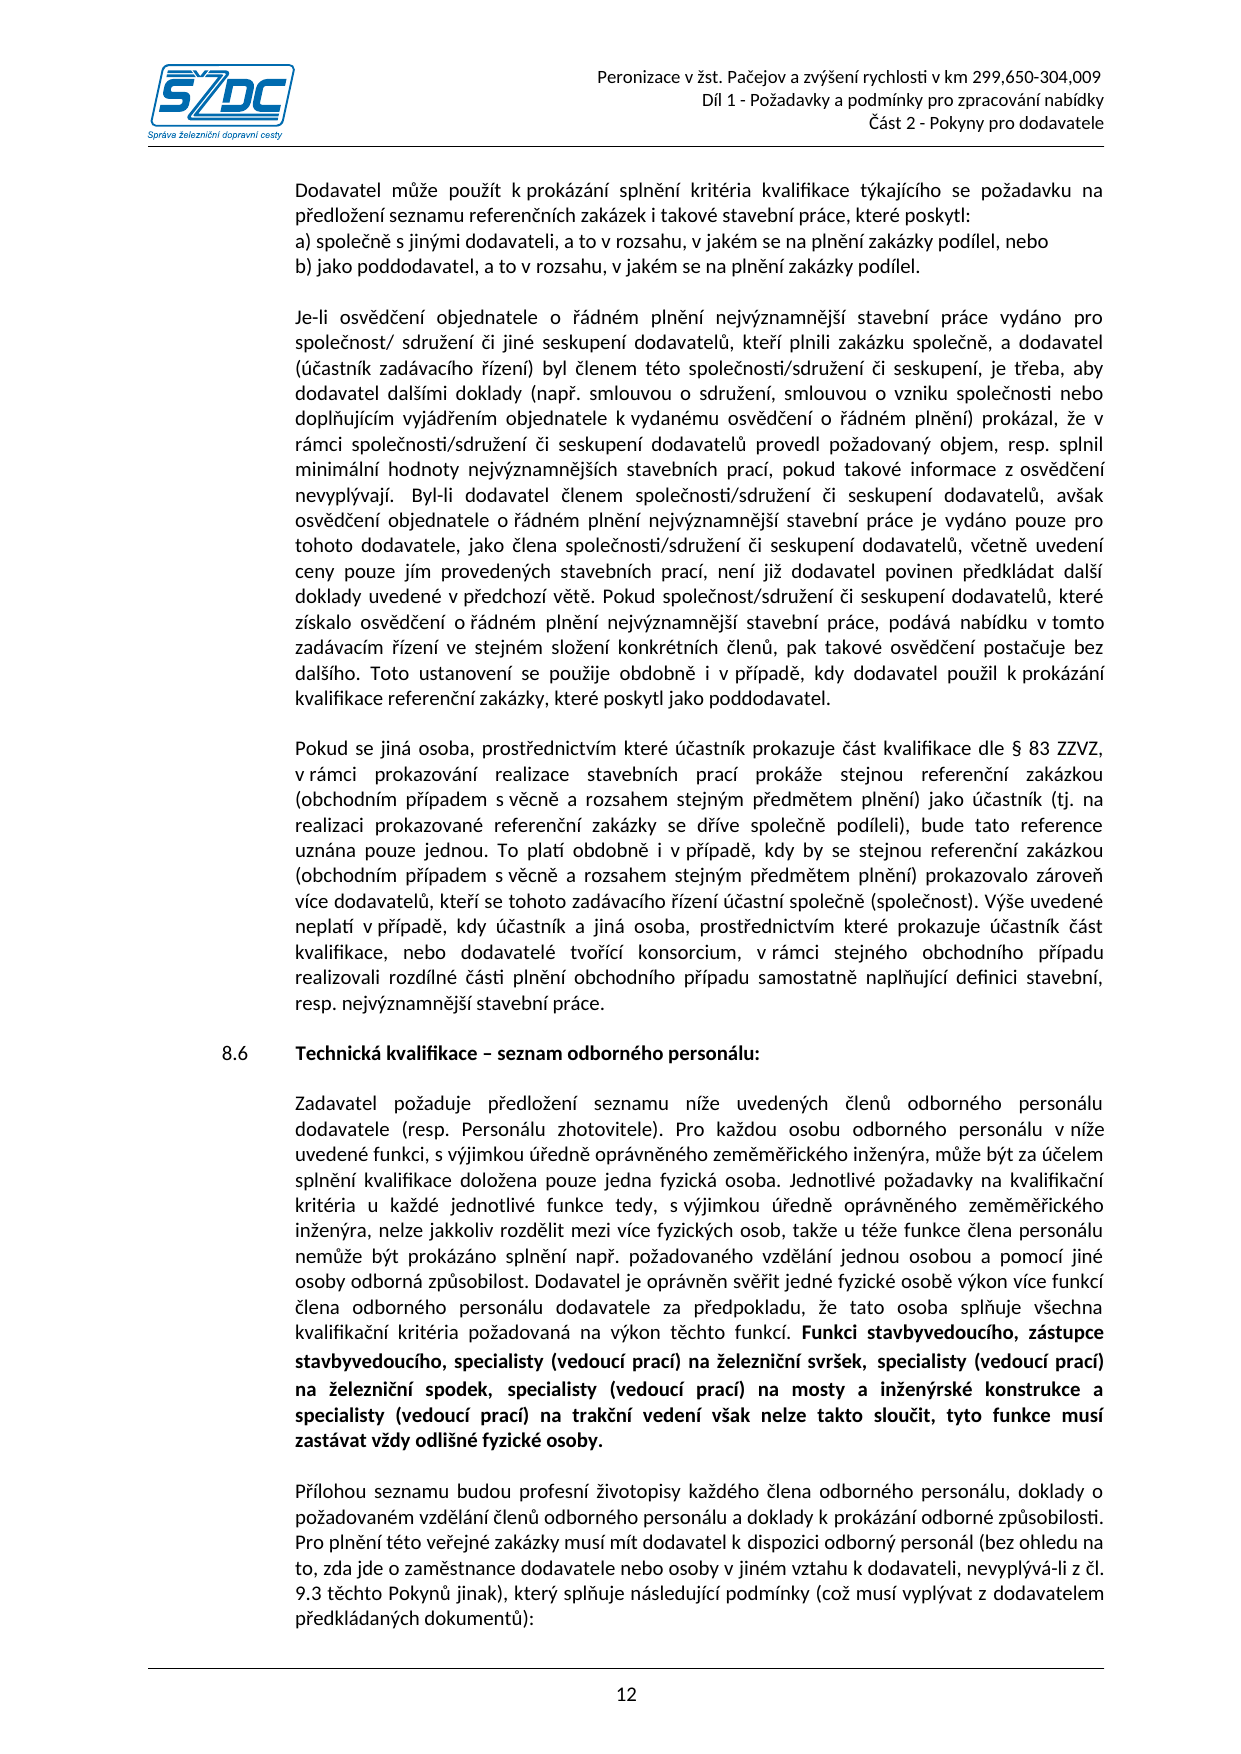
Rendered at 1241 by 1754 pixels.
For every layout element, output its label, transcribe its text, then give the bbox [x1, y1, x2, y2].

list Technická kvalifikace – seznam odborného personálu: [222, 1040, 1104, 1066]
text Dodavatel může použít k prokázání splnění kritéria kvalifikace týkajícího se požadavku na předložení seznamu referenčních zakázek i takové stavební práce, které poskytl: [295, 177, 1104, 228]
text Pokud se jiná osoba, prostřednictvím které účastník prokazuje část kvalifikace dle § 83 ZZVZ, v rámci prokazování realizace stavebních prací prokáže stejnou referenční zakázkou (obchodním případem s věcně a rozsahem stejným předmětem plnění) jako účastník (tj. na realizaci prokazované referenční zakázky se dříve společně podíleli), bude tato reference uznána pouze jednou. To platí obdobně i v případě, kdy by se stejnou referenční zakázkou (obchodním případem s věcně a rozsahem stejným předmětem plnění) prokazovalo zároveň více dodavatelů, kteří se tohoto zadávacího řízení účastní společně (společnost). Výše uvedené neplatí v případě, kdy účastník a jiná osoba, prostřednictvím které prokazuje účastník část kvalifikace, nebo dodavatelé tvořící konsorcium, v rámci stejného obchodního případu realizovali rozdílné části plnění obchodního případu samostatně naplňující definici stavební, resp. nejvýznamnější stavební práce. [295, 736, 1104, 1015]
text b) jako poddodavatel, a to v rozsahu, v jakém se na plnění zakázky podílel. [295, 253, 1104, 279]
text Je-li osvědčení objednatele o řádném plnění nejvýznamnější stavební práce vydáno pro společnost/ sdružení či jiné seskupení dodavatelů, kteří plnili zakázku společně, a dodavatel (účastník zadávacího řízení) byl členem této společnosti/sdružení či seskupení, je třeba, aby dodavatel dalšími doklady (např. smlouvou o sdružení, smlouvou o vzniku společnosti nebo doplňujícím vyjádřením objednatele k vydanému osvědčení o řádném plnění) prokázal, že v rámci společnosti/sdružení či seskupení dodavatelů provedl požadovaný objem, resp. splnil minimální hodnoty nejvýznamnějších stavebních prací, pokud takové informace z osvědčení nevyplývají. Byl-li dodavatel členem společnosti/sdružení či seskupení dodavatelů, avšak osvědčení objednatele o řádném plnění nejvýznamnější stavební práce je vydáno pouze pro tohoto dodavatele, jako člena společnosti/sdružení či seskupení dodavatelů, včetně uvedení ceny pouze jím provedených stavebních prací, není již dodavatel povinen předkládat další doklady uvedené v předchozí větě. Pokud společnost/sdružení či seskupení dodavatelů, které získalo osvědčení o řádném plnění nejvýznamnější stavební práce, podává nabídku v tomto zadávacím řízení ve stejném složení konkrétních členů, pak takové osvědčení postačuje bez dalšího. Toto ustanovení se použije obdobně i v případě, kdy dodavatel použil k prokázání kvalifikace referenční zakázky, které poskytl jako poddodavatel. [295, 304, 1104, 711]
text a) společně s jinými dodavateli, a to v rozsahu, v jakém se na plnění zakázky podílel, nebo [295, 228, 1104, 253]
text Zadavatel požaduje předložení seznamu níže uvedených členů odborného personálu dodavatele (resp. Personálu zhotovitele). Pro každou osobu odborného personálu v níže uvedené funkci, s výjimkou úředně oprávněného zeměměřického inženýra, může být za účelem splnění kvalifikace doložena pouze jedna fyzická osoba. Jednotlivé požadavky na kvalifikační kritéria u každé jednotlivé funkce tedy, s výjimkou úředně oprávněného zeměměřického inženýra, nelze jakkoliv rozdělit mezi více fyzických osob, takže u téže funkce člena personálu nemůže být prokázáno splnění např. požadovaného vzdělání jednou osobou a pomocí jiné osoby odborná způsobilost. Dodavatel je oprávněn svěřit jedné fyzické osobě výkon více funkcí člena odborného personálu dodavatele za předpokladu, že tato osoba splňuje všechna kvalifikační kritéria požadovaná na výkon těchto funkcí. Funkci stavbyvedoucího, zástupce stavbyvedoucího, specialisty (vedoucí prací) na železniční svršek, specialisty (vedoucí prací) na železniční spodek, specialisty (vedoucí prací) na mosty a inženýrské konstrukce a specialisty (vedoucí prací) na trakční vedení však nelze takto sloučit, tyto funkce musí zastávat vždy odlišné fyzické osoby. [295, 1091, 1104, 1453]
text Přílohou seznamu budou profesní životopisy každého člena odborného personálu, doklady o požadovaném vzdělání členů odborného personálu a doklady k prokázání odborné způsobilosti. Pro plnění této veřejné zakázky musí mít dodavatel k dispozici odborný personál (bez ohledu na to, zda jde o zaměstnance dodavatele nebo osoby v jiném vztahu k dodavateli, nevyplývá-li z čl. 9.3 těchto Pokynů jinak), který splňuje následující podmínky (což musí vyplývat z dodavatelem předkládaných dokumentů): [295, 1478, 1104, 1631]
